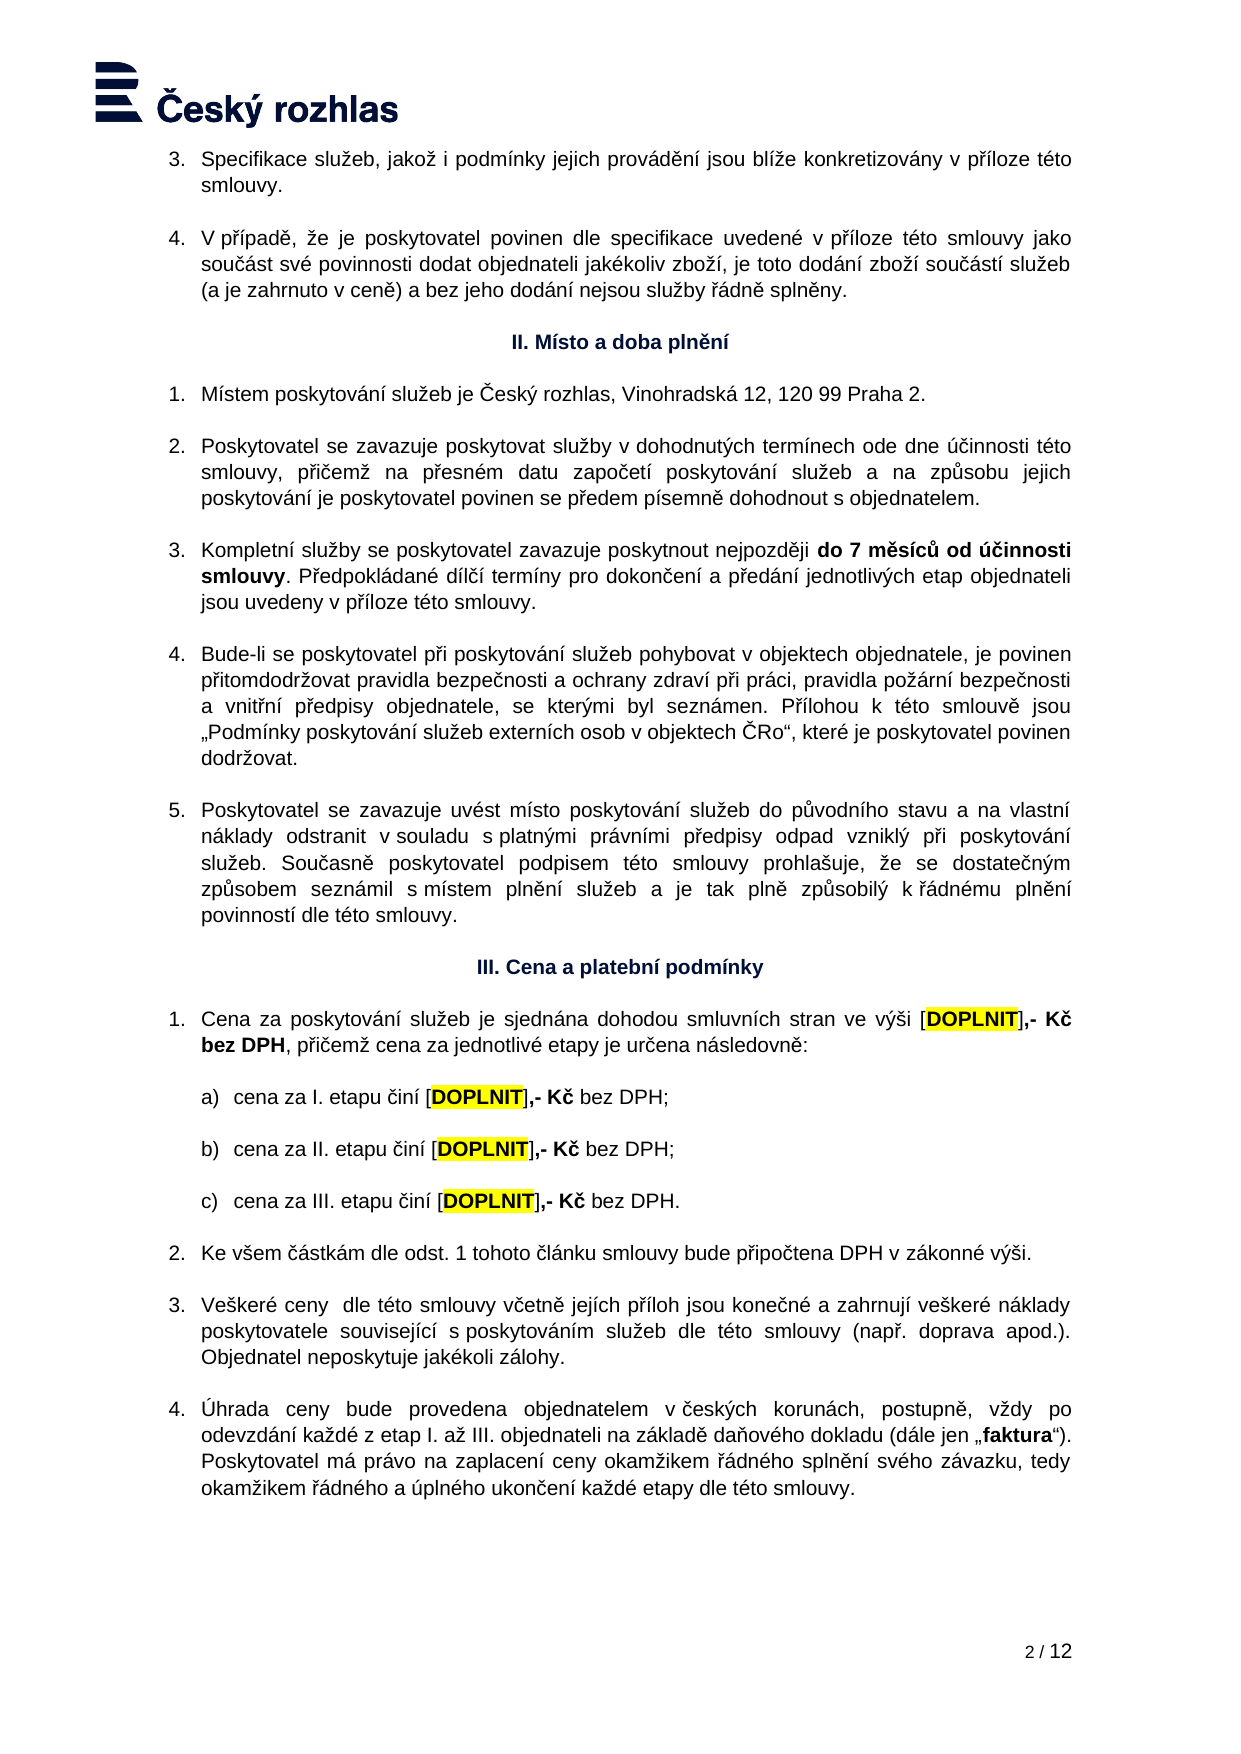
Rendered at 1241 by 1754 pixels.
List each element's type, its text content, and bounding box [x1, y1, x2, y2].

list Kompletní služby se poskytovatel zavazuje poskytnout nejpozději do 7 měsíců od účinnosti smlouvy. Předpokládané dílčí termíny pro dokončení a předání jednotlivých etap objednateli jsou uvedeny v příloze této smlouvy. [168, 537, 1072, 615]
list Veškeré ceny dle této smlouvy včetně jejích příloh jsou konečné a zahrnují veškeré náklady poskytovatele související s poskytováním služeb dle této smlouvy (např. doprava apod.). Objednatel neposkytuje jakékoli zálohy. [168, 1292, 1072, 1370]
list Ke všem částkám dle odst. 1 tohoto článku smlouvy bude připočtena DPH v zákonné výši. [168, 1240, 1072, 1266]
list Poskytovatel se zavazuje poskytovat služby v dohodnutých termínech ode dne účinnosti této smlouvy, přičemž na přesném datu započetí poskytování služeb a na způsobu jejich poskytování je poskytovatel povinen se předem písemně dohodnout s objednatelem. [168, 432, 1072, 511]
list Místem poskytování služeb je Český rozhlas, Vinohradská 12, 120 99 Praha 2. [168, 380, 1072, 406]
list cena za III. etapu činí [DOPLNIT],- Kč bez DPH. [201, 1188, 1072, 1214]
picture [95, 62, 398, 128]
subtitle Místo a doba plnění [168, 328, 1072, 354]
list Specifikace služeb, jakož i podmínky jejich provádění jsou blíže konkretizovány v příloze této smlouvy. [168, 146, 1072, 198]
subtitle Cena a platební podmínky [168, 953, 1072, 979]
list cena za I. etapu činí [DOPLNIT],- Kč bez DPH; [201, 1083, 1072, 1109]
list V případě, že je poskytovatel povinen dle specifikace uvedené v příloze této smlouvy jako součást své povinnosti dodat objednateli jakékoliv zboží, je toto dodání zboží součástí služeb (a je zahrnuto v ceně) a bez jeho dodání nejsou služby řádně splněny. [168, 224, 1072, 302]
list Poskytovatel se zavazuje uvést místo poskytování služeb do původního stavu a na vlastní náklady odstranit v souladu s platnými právními předpisy odpad vzniklý při poskytování služeb. Současně poskytovatel podpisem této smlouvy prohlašuje, že se dostatečným způsobem seznámil s místem plnění služeb a je tak plně způsobilý k řádnému plnění povinností dle této smlouvy. [168, 797, 1072, 927]
list cena za II. etapu činí [DOPLNIT],- Kč bez DPH; [201, 1136, 1072, 1162]
list Bude-li se poskytovatel při poskytování služeb pohybovat v objektech objednatele, je povinen přitomdodržovat pravidla bezpečnosti a ochrany zdraví při práci, pravidla požární bezpečnosti a vnitřní předpisy objednatele, se kterými byl seznámen. Přílohou k této smlouvě jsou „Podmínky poskytování služeb externích osob v objektech ČRo“, které je poskytovatel povinen dodržovat. [168, 641, 1072, 771]
list Úhrada ceny bude provedena objednatelem v českých korunách, postupně, vždy po odevzdání každé z etap I. až III. objednateli na základě daňového dokladu (dále jen „faktura“). Poskytovatel má právo na zaplacení ceny okamžikem řádného splnění svého závazku, tedy okamžikem řádného a úplného ukončení každé etapy dle této smlouvy. [168, 1396, 1072, 1500]
list Cena za poskytování služeb je sjednána dohodou smluvních stran ve výši [DOPLNIT],- Kč bez DPH, přičemž cena za jednotlivé etapy je určena následovně: [168, 1005, 1072, 1057]
